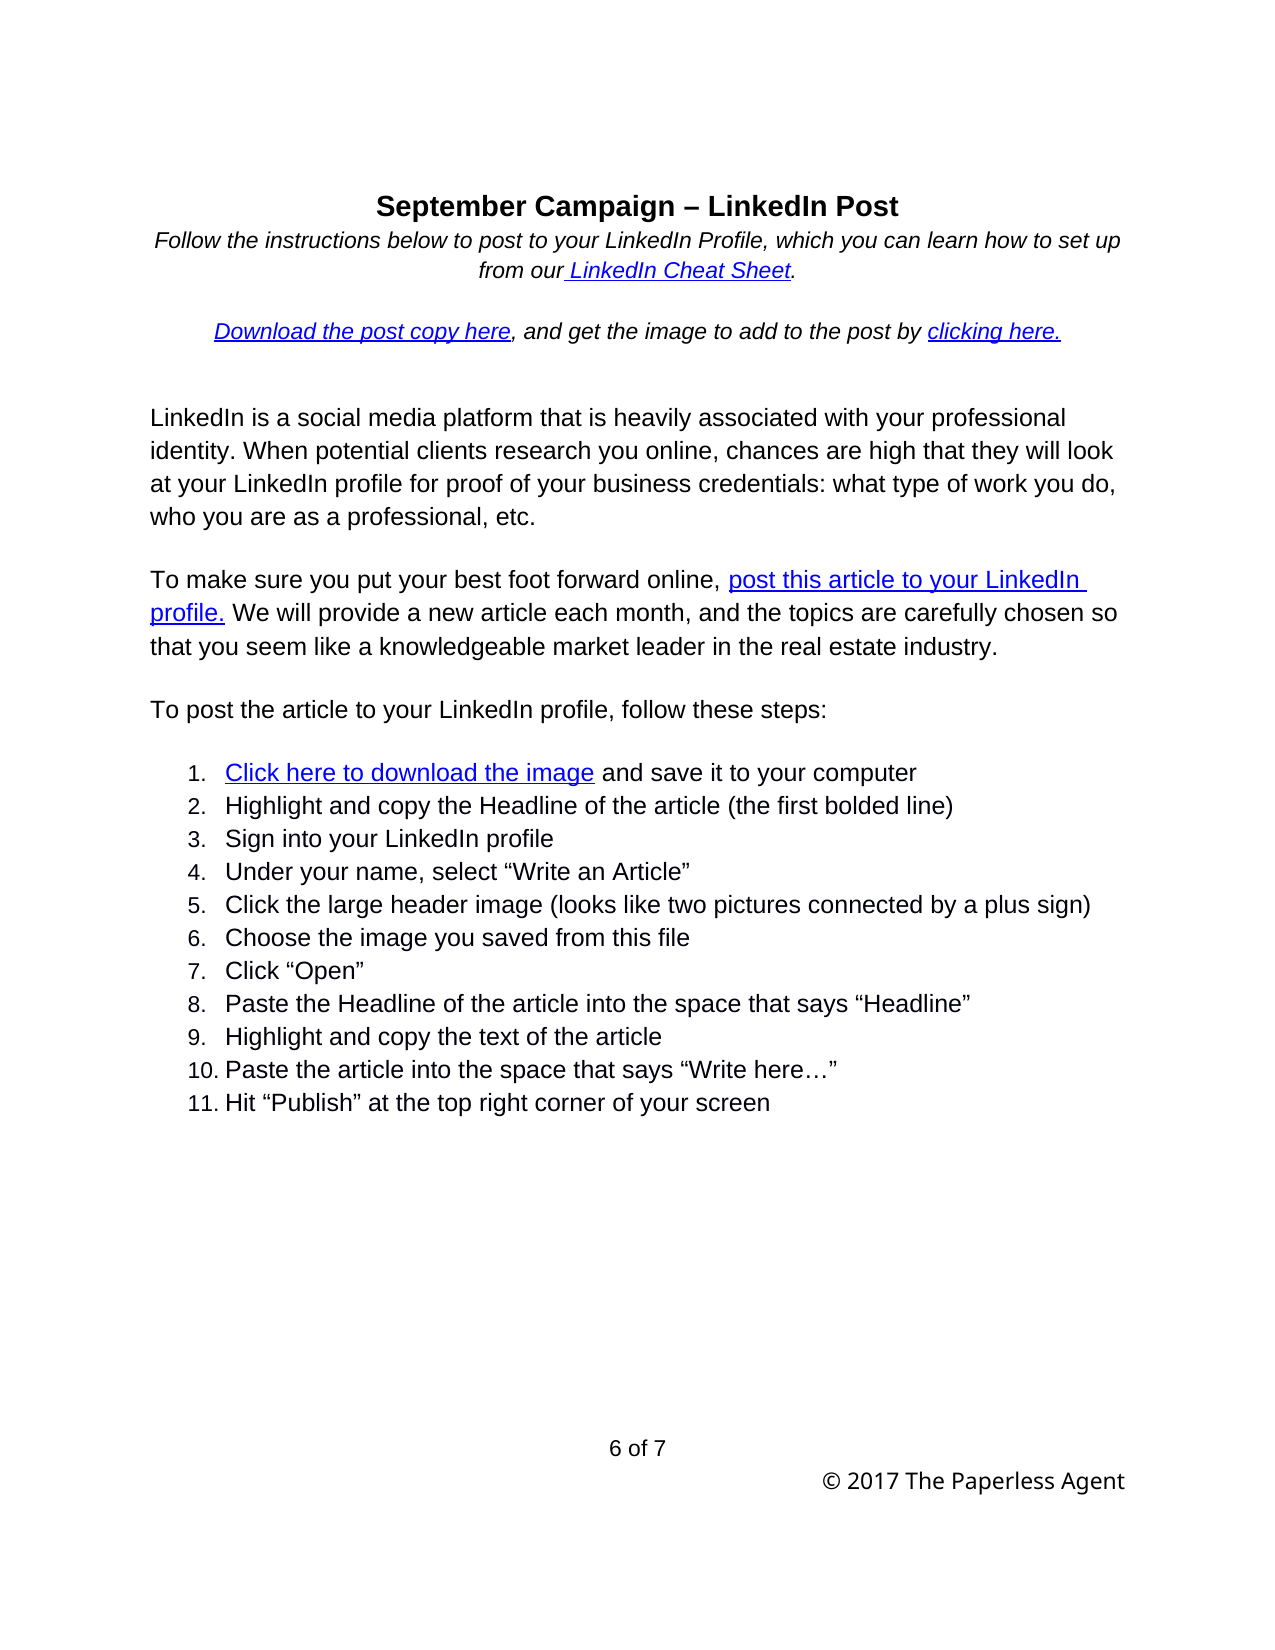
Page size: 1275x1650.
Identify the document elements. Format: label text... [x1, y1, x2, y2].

list Paste the article into the space that says “Write here…” [187, 1055, 1125, 1084]
text To make sure you put your best foot forward online, post this article to your LinkedIn profile. We will provide a new article each month, and the topics are carefully chosen so that you seem like a knowledgeable market leader in the real estate industry. [150, 565, 1125, 660]
list Paste the Headline of the article into the space that says “Headline” [187, 989, 1125, 1018]
text To post the article to your LinkedIn profile, follow these steps: [150, 695, 1125, 723]
list Highlight and copy the Headline of the article (the first bolded line) [187, 791, 1125, 820]
list Sign into your LinkedIn profile [187, 824, 1125, 853]
text September Campaign – LinkedIn Post [150, 188, 1125, 222]
list Click here to download the image and save it to your computer [187, 758, 1125, 787]
text Follow the instructions below to post to your LinkedIn Profile, which you can learn how to set up from our LinkedIn Cheat Sheet. [150, 227, 1125, 284]
list Highlight and copy the text of the article [187, 1022, 1125, 1051]
list Click the large header image (looks like two pictures connected by a plus sign) [187, 890, 1125, 919]
text Download the post copy here, and get the image to add to the post by clicking here. [150, 318, 1125, 344]
list Under your name, select “Write an Article” [187, 857, 1125, 886]
list Choose the image you saved from this file [187, 923, 1125, 952]
text LinkedIn is a social media platform that is heavily associated with your professional identity. When potential clients research you online, chances are high that they will look at your LinkedIn profile for proof of your business credentials: what type of work you do, who you are as a professional, etc. [150, 403, 1125, 531]
list Hit “Publish” at the top right corner of your screen [187, 1088, 1125, 1117]
list Click “Open” [187, 956, 1125, 985]
